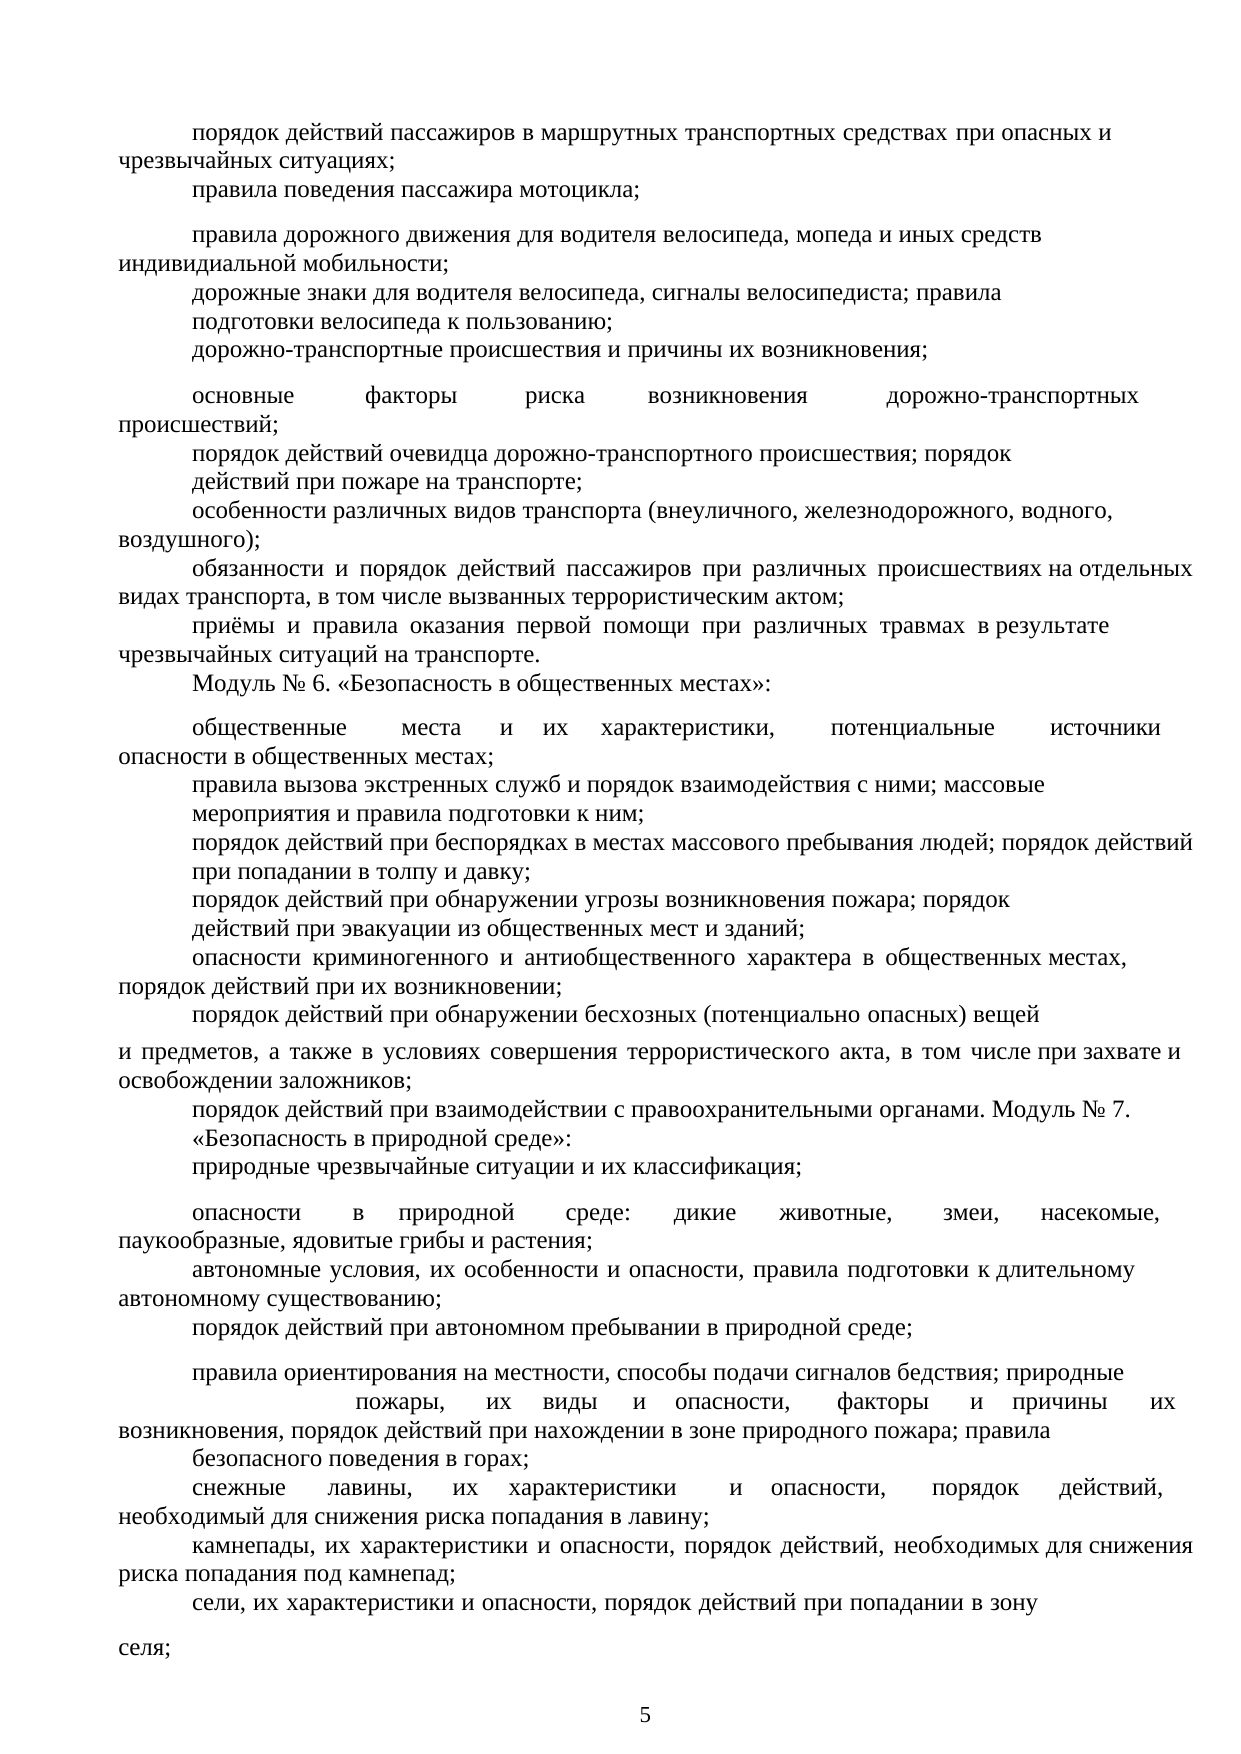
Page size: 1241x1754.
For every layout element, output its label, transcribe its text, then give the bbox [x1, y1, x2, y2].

text селя; [118, 1632, 1201, 1661]
text общественные места и их характеристики, потенциальные источники опасности в общественных местах; [118, 712, 1180, 769]
text порядок действий при взаимодействии с правоохранительными органами. Модуль № 7. «Безопасность в природной среде»: [192, 1094, 1201, 1151]
text основные факторы риска возникновения дорожно-транспортных происшествий; [118, 380, 1181, 438]
text порядок действий при автономном пребывании в природной среде; [192, 1312, 1201, 1340]
text опасности в природной среде: дикие животные, змеи, насекомые, паукообразные, ядовитые грибы и растения; [118, 1197, 1181, 1254]
text Модуль № 6. «Безопасность в общественных местах»: [192, 668, 1201, 696]
text порядок действий при обнаружении угрозы возникновения пожара; порядок действий при эвакуации из общественных мест и зданий; [192, 884, 1095, 942]
text сели, их характеристики и опасности, порядок действий при попадании в зону [192, 1587, 1201, 1616]
text правила вызова экстренных служб и порядок взаимодействия с ними; массовые мероприятия и правила подготовки к ним; [192, 769, 1095, 827]
text автономные условия, их особенности и опасности, правила подготовки к длительному автономному существованию; [118, 1254, 1201, 1312]
text обязанности и порядок действий пассажиров при различных происшествиях на отдельных видах транспорта, в том числе вызванных террористическим актом; [118, 553, 1201, 610]
text камнепады, их характеристики и опасности, порядок действий, необходимых для снижения риска попадания под камнепад; [118, 1530, 1201, 1587]
text снежные лавины, их характеристики и опасности, порядок действий, необходимый для снижения риска попадания в лавину; [118, 1472, 1181, 1530]
text опасности криминогенного и антиобщественного характера в общественных местах, порядок действий при их возникновении; [118, 942, 1201, 999]
text порядок действий при беспорядках в местах массового пребывания людей; порядок действий при попадании в толпу и давку; [192, 827, 1201, 884]
text дорожные знаки для водителя велосипеда, сигналы велосипедиста; правила подготовки велосипеда к пользованию; [192, 277, 1095, 334]
text правила ориентирования на местности, способы подачи сигналов бедствия; природные пожары, их виды и опасности, факторы и причины их [192, 1357, 1180, 1415]
text порядок действий при обнаружении бесхозных (потенциально опасных) вещей [192, 999, 1201, 1028]
text правила поведения пассажира мотоцикла; [192, 174, 1201, 203]
text особенности различных видов транспорта (внеуличного, железнодорожного, водного, воздушного); [118, 495, 1201, 553]
text природные чрезвычайные ситуации и их классификация; [192, 1151, 1201, 1180]
text возникновения, порядок действий при нахождении в зоне природного пожара; правила безопасного поведения в горах; [118, 1415, 1095, 1472]
text и предметов, а также в условиях совершения террористического акта, в том числе при захвате и освобождении заложников; [118, 1036, 1201, 1094]
text дорожно-транспортные происшествия и причины их возникновения; [192, 334, 1201, 363]
text правила дорожного движения для водителя велосипеда, мопеда и иных средств индивидиальной мобильности; [118, 219, 1201, 277]
text приёмы и правила оказания первой помощи при различных травмах в результате чрезвычайных ситуаций на транспорте. [118, 610, 1201, 668]
text порядок действий очевидца дорожно-транспортного происшествия; порядок действий при пожаре на транспорте; [192, 438, 1095, 495]
text порядок действий пассажиров в маршрутных транспортных средствах при опасных и чрезвычайных ситуациях; [118, 117, 1201, 174]
